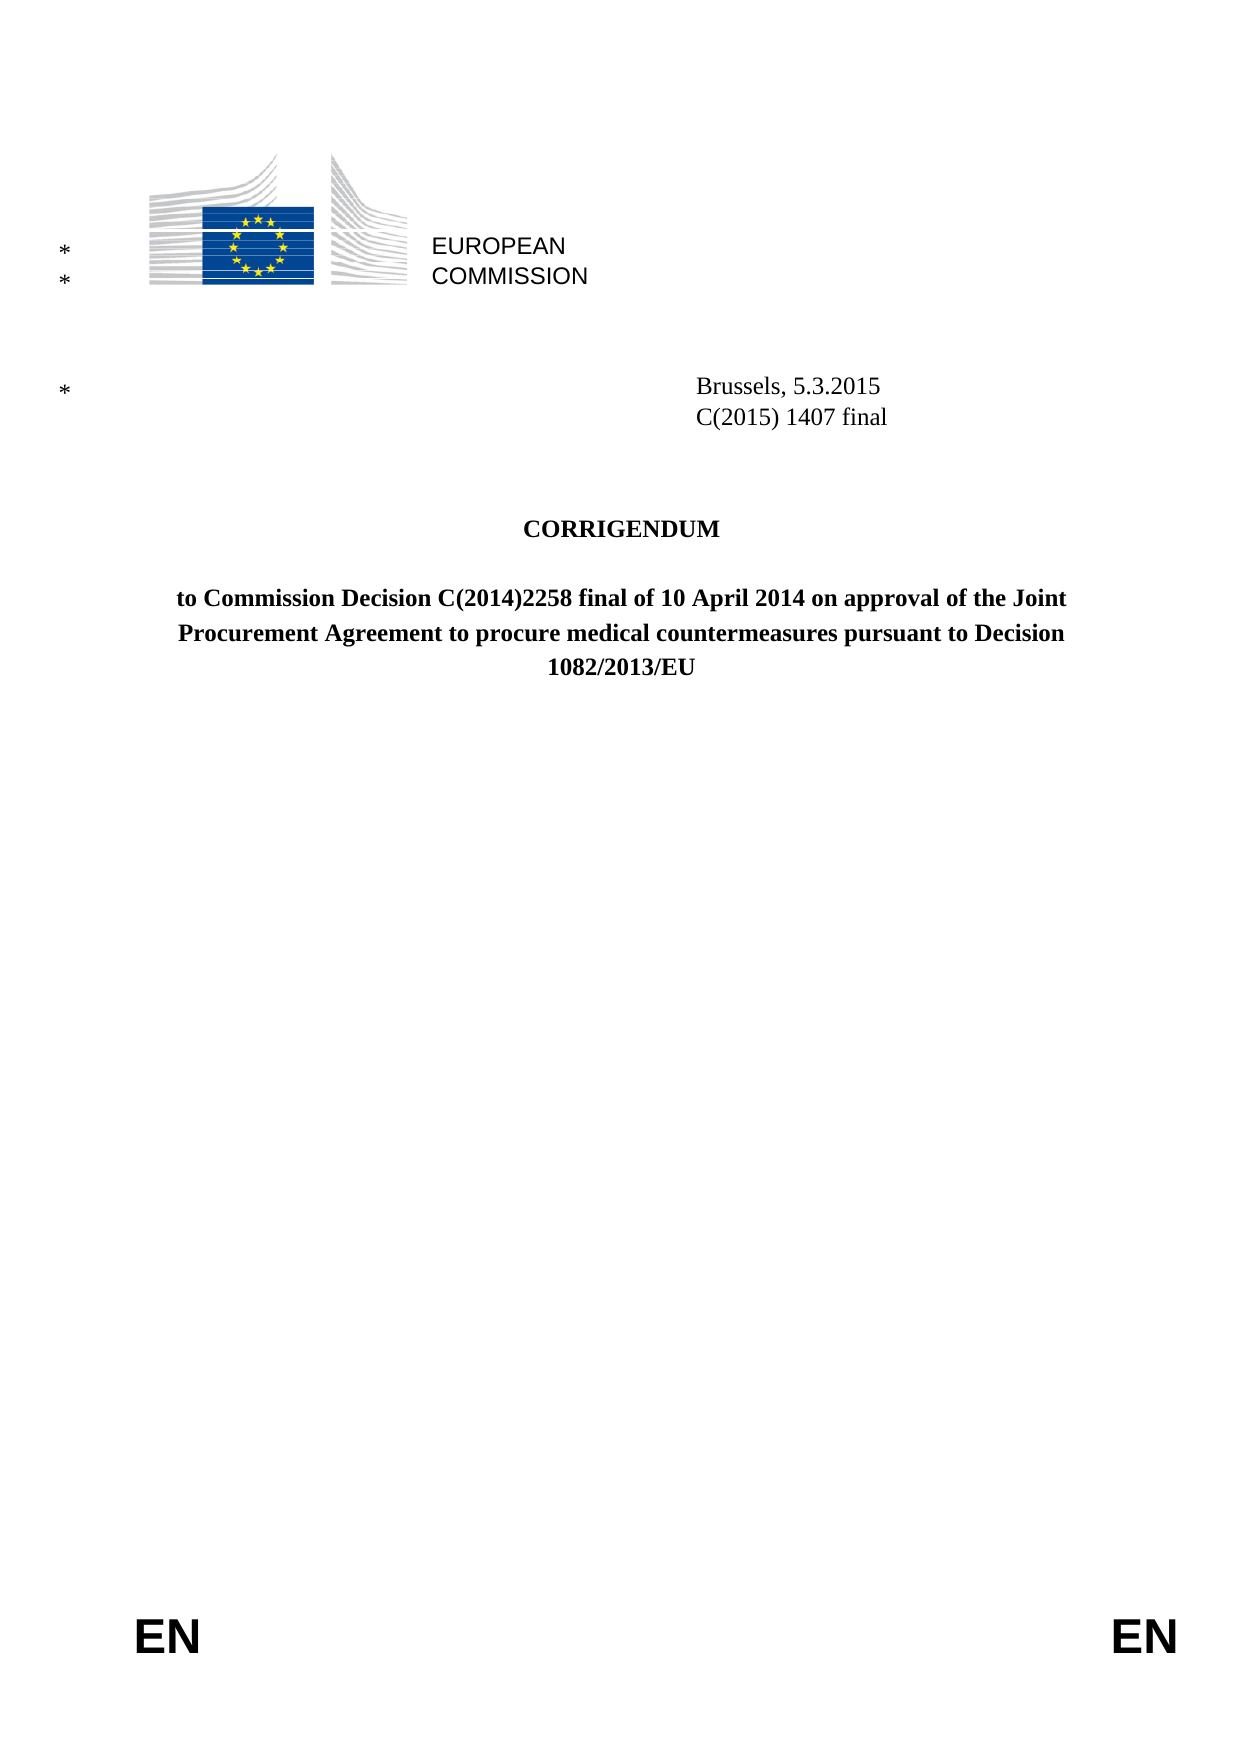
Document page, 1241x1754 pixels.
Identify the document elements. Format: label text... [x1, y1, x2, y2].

list Procurement Agreement to procure medical countermeasures pursuant to Decision 1082/2013/EU [148, 618, 1094, 681]
list CORRIGENDUM [148, 514, 1094, 543]
picture [149, 153, 408, 229]
text C(2015) 1407 final [133, 402, 1181, 431]
list to Commission Decision C(2014)2258 final of 10 April 2014 on approval of the Joint [148, 583, 1094, 612]
text Brussels, 5.3.2015 [58, 371, 1181, 400]
list EN EN [133, 1608, 1181, 1664]
list COMMISSION [133, 262, 1181, 289]
list EUROPEAN [133, 232, 1181, 260]
